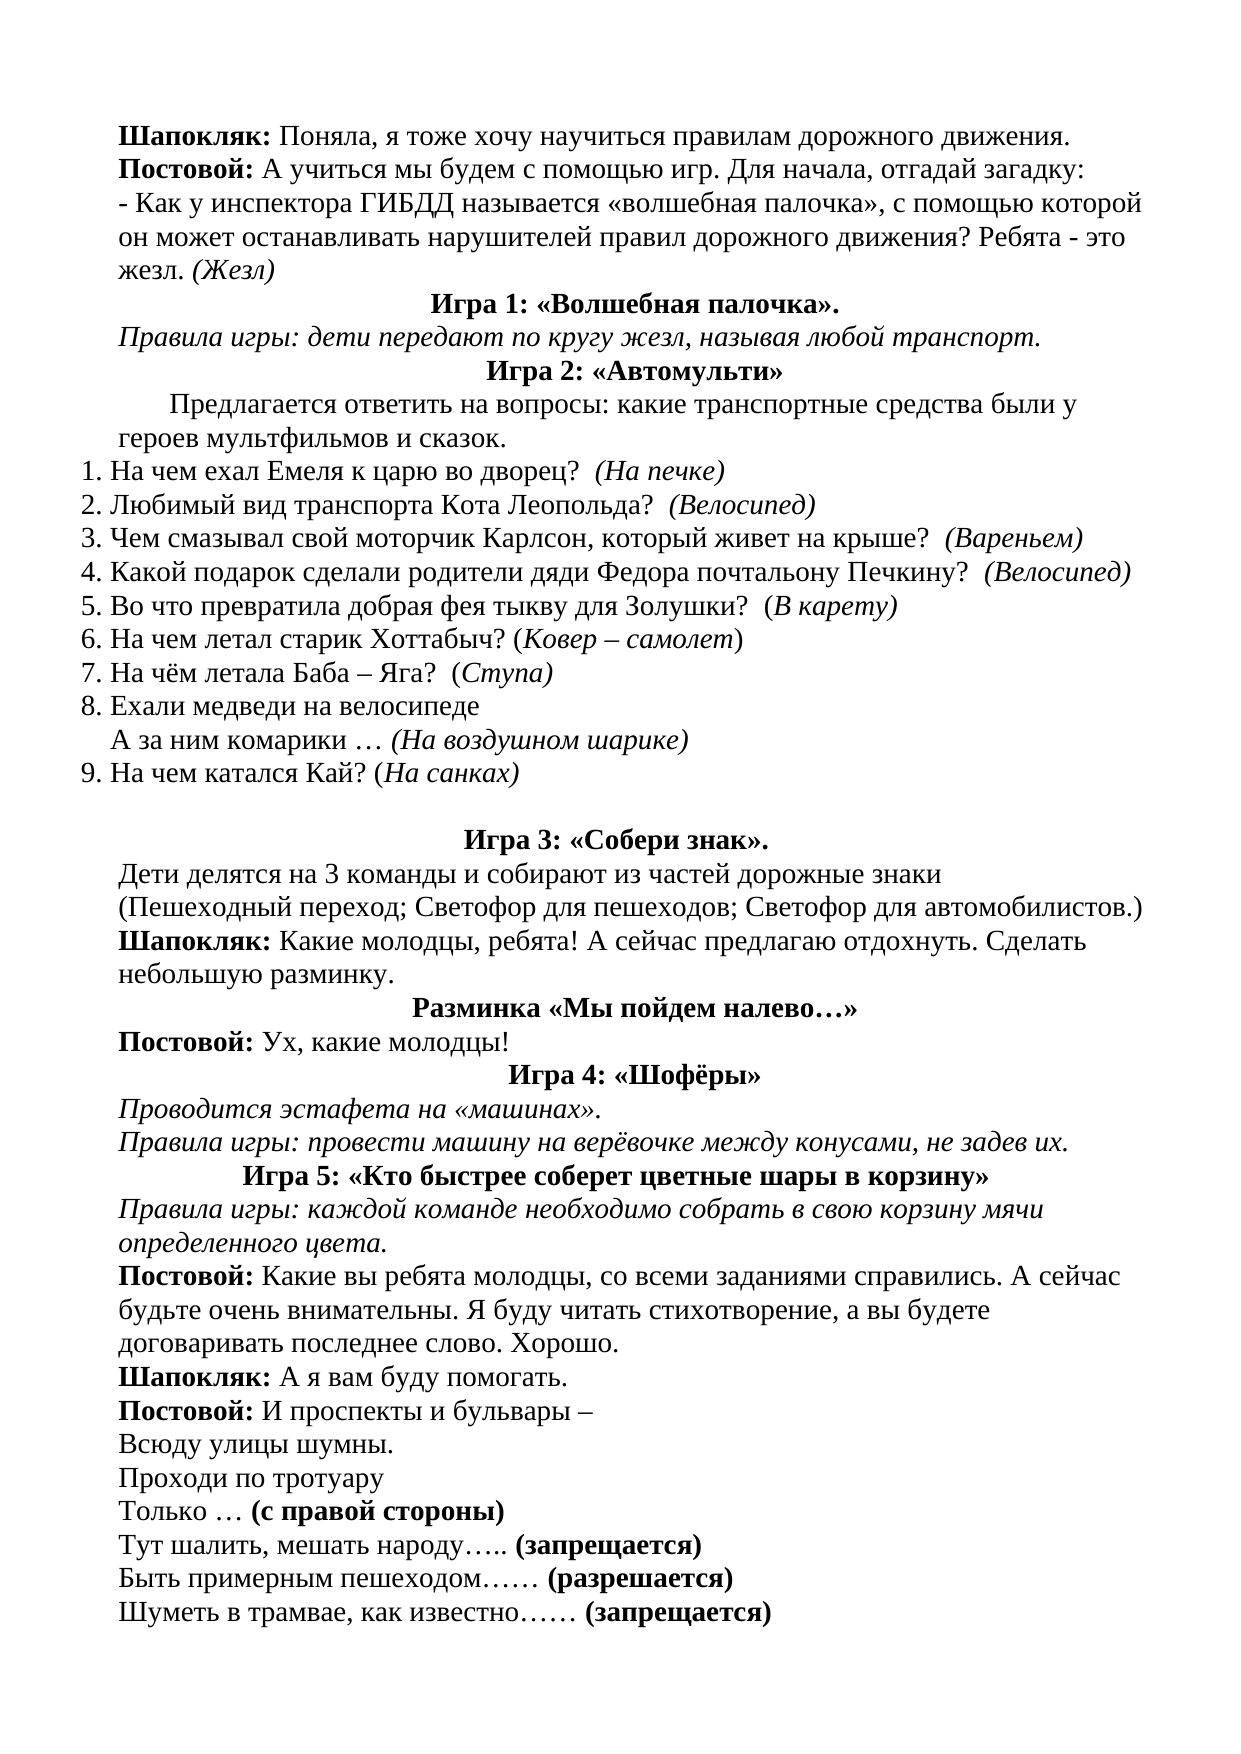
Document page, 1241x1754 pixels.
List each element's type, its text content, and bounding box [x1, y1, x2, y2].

text Правила игры: провести машину на верёвочке между конусами, не задев их. [118, 1124, 1152, 1158]
text 3. Чем смазывал свой моторчик Карлсон, который живет на крыше? (Вареньем) [81, 521, 1152, 554]
text Шуметь в трамвае, как известно…… (запрещается) [118, 1594, 1152, 1627]
text Правила игры: каждой команде необходимо собрать в свою корзину мячи определенного цвета. [118, 1191, 1152, 1258]
text 1. На чем ехал Емеля к царю во дворец? (На печке) [81, 453, 1152, 487]
text Постовой: Ух, какие молодцы! [118, 1024, 1152, 1057]
text Проходи по тротуару [118, 1460, 1152, 1493]
text Игра 2: «Автомульти» [118, 353, 1152, 386]
text Шапокляк: А я вам буду помогать. [118, 1359, 1152, 1393]
text 2. Любимый вид транспорта Кота Леопольда? (Велосипед) [81, 487, 1152, 521]
text Дети делятся на 3 команды и собирают из частей дорожные знаки [118, 856, 1152, 889]
text Игра 4: «Шофёры» [118, 1057, 1152, 1091]
text Игра 5: «Кто быстрее соберет цветные шары в корзину» [81, 1158, 1152, 1191]
text Всюду улицы шумны. [118, 1426, 1152, 1460]
text 5. Во что превратила добрая фея тыкву для Золушки? (В карету) [81, 588, 1152, 621]
text А за ним комарики … (На воздушном шарике) [81, 722, 1152, 755]
text Игра 1: «Волшебная палочка». [118, 286, 1152, 319]
text Правила игры: дети передают по кругу жезл, называя любой транспорт. [118, 319, 1152, 353]
text Быть примерным пешеходом…… (разрешается) [118, 1560, 1152, 1594]
text Постовой: И проспекты и бульвары – [118, 1393, 1152, 1426]
text 9. На чем катался Кай? (На санках) [81, 755, 1152, 789]
text Проводится эстафета на «машинах». [118, 1091, 1152, 1124]
text 6. На чем летал старик Хоттабыч? (Ковер – самолет) [81, 621, 1152, 655]
text 4. Какой подарок сделали родители дяди Федора почтальону Печкину? (Велосипед) [81, 554, 1152, 588]
text Постовой: А учиться мы будем с помощью игр. Для начала, отгадай загадку: [118, 152, 1152, 185]
text 8. Ехали медведи на велосипеде [81, 688, 1152, 722]
text Шапокляк: Какие молодцы, ребята! А сейчас предлагаю отдохнуть. Сделать небольшую разминку. [118, 923, 1152, 990]
text - Как у инспектора ГИБДД называется «волшебная палочка», с помощью которой он может останавливать нарушителей правил дорожного движения? Ребята - это жезл. (Жезл) [118, 185, 1152, 286]
text Предлагается ответить на вопросы: какие транспортные средства были у героев мультфильмов и сказок. [118, 386, 1152, 453]
text Тут шалить, мешать народу….. (запрещается) [118, 1527, 1152, 1560]
text Постовой: Какие вы ребята молодцы, со всеми заданиями справились. А сейчас будьте очень внимательны. Я буду читать стихотворение, а вы будете договаривать последнее слово. Хорошо. [118, 1258, 1152, 1359]
text Шапокляк: Поняла, я тоже хочу научиться правилам дорожного движения. [118, 118, 1152, 152]
text (Пешеходный переход; Светофор для пешеходов; Светофор для автомобилистов.) [118, 889, 1152, 923]
text Только … (с правой стороны) [118, 1493, 1152, 1527]
text Игра 3: «Собери знак». [81, 822, 1152, 856]
text Разминка «Мы пойдем налево…» [118, 990, 1152, 1024]
text 7. На чём летала Баба – Яга? (Ступа) [81, 655, 1152, 688]
